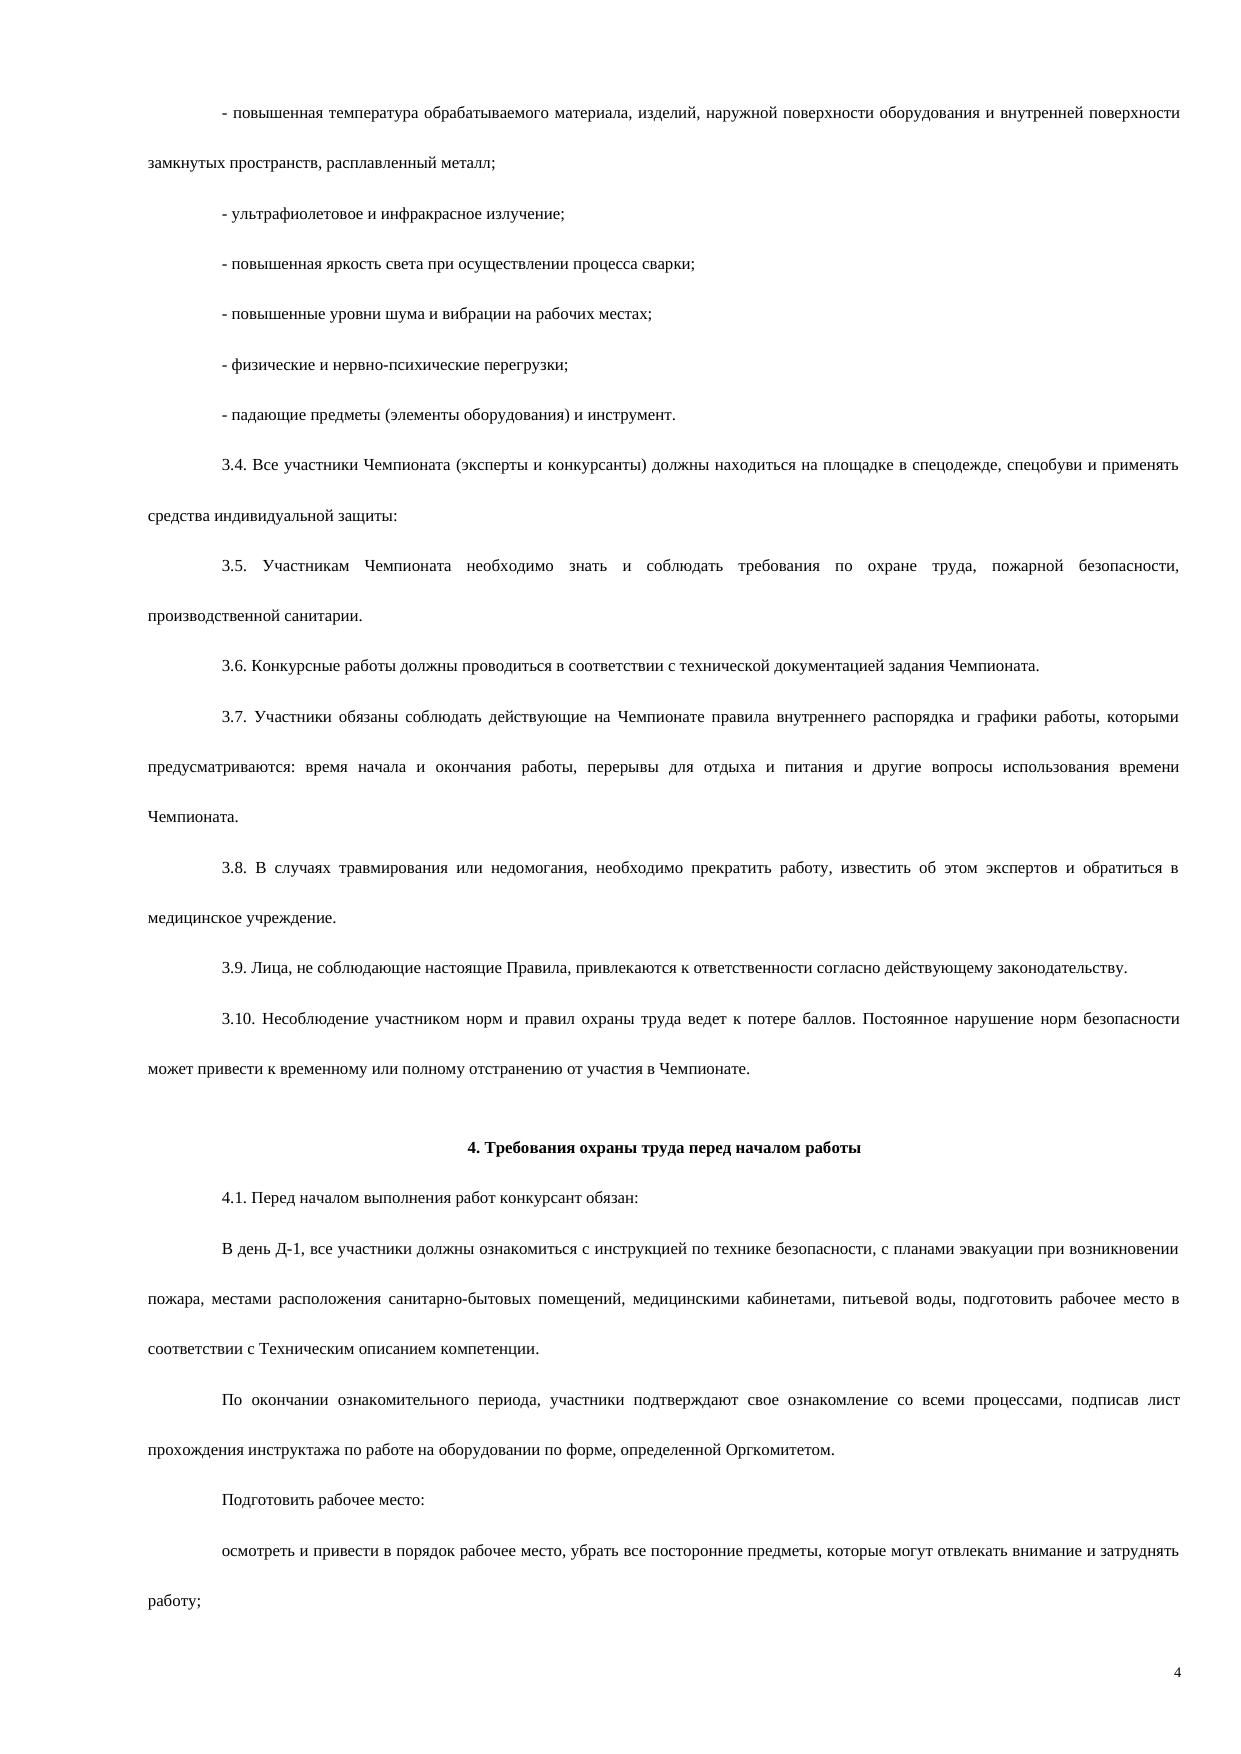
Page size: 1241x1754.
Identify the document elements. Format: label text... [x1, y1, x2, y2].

text 4. Требования охраны труда перед началом работы [148, 1124, 1181, 1157]
text 3.8. В случаях травмирования или недомогания, необходимо прекратить работу, известить об этом экспертов и обратиться в медицинское учреждение. [148, 843, 1181, 927]
text 3.5. Участникам Чемпионата необходимо знать и соблюдать требования по охране труда, пожарной безопасности, производственной санитарии. [148, 541, 1181, 625]
text 3.6. Конкурсные работы должны проводиться в соответствии с технической документацией задания Чемпионата. [148, 642, 1181, 676]
text - падающие предметы (элементы оборудования) и инструмент. [148, 391, 1181, 424]
text - повышенная температура обрабатываемого материала, изделий, наружной поверхности оборудования и внутренней поверхности замкнутых пространств, расплавленный металл; [148, 89, 1181, 172]
text - физические и нервно-психические перегрузки; [148, 340, 1181, 374]
text 3.7. Участники обязаны соблюдать действующие на Чемпионате правила внутреннего распорядка и графики работы, которыми предусматриваются: время начала и окончания работы, перерывы для отдыха и питания и другие вопросы использования времени Чемпионата. [148, 692, 1181, 827]
text 3.10. Несоблюдение участником норм и правил охраны труда ведет к потере баллов. Постоянное нарушение норм безопасности может привести к временному или полному отстранению от участия в Чемпионате. [148, 994, 1181, 1078]
text По окончании ознакомительного периода, участники подтверждают свое ознакомление со всеми процессами, подписав лист прохождения инструктажа по работе на оборудовании по форме, определенной Оргкомитетом. [148, 1375, 1181, 1459]
text В день Д-1, все участники должны ознакомиться с инструкцией по технике безопасности, с планами эвакуации при возникновении пожара, местами расположения санитарно-бытовых помещений, медицинскими кабинетами, питьевой воды, подготовить рабочее место в соответствии с Техническим описанием компетенции. [148, 1224, 1181, 1358]
text - ультрафиолетовое и инфракрасное излучение; [148, 189, 1181, 223]
text 4.1. Перед началом выполнения работ конкурсант обязан: [148, 1174, 1181, 1207]
text осмотреть и привести в порядок рабочее место, убрать все посторонние предметы, которые могут отвлекать внимание и затруднять работу; [148, 1526, 1181, 1610]
text - повышенная яркость света при осуществлении процесса сварки; [148, 239, 1181, 273]
text - повышенные уровни шума и вибрации на рабочих местах; [148, 290, 1181, 323]
text 3.9. Лица, не соблюдающие настоящие Правила, привлекаются к ответственности согласно действующему законодательству. [148, 944, 1181, 977]
text 3.4. Все участники Чемпионата (эксперты и конкурсанты) должны находиться на площадке в спецодежде, спецобуви и применять средства индивидуальной защиты: [148, 441, 1181, 525]
text Подготовить рабочее место: [148, 1476, 1181, 1509]
